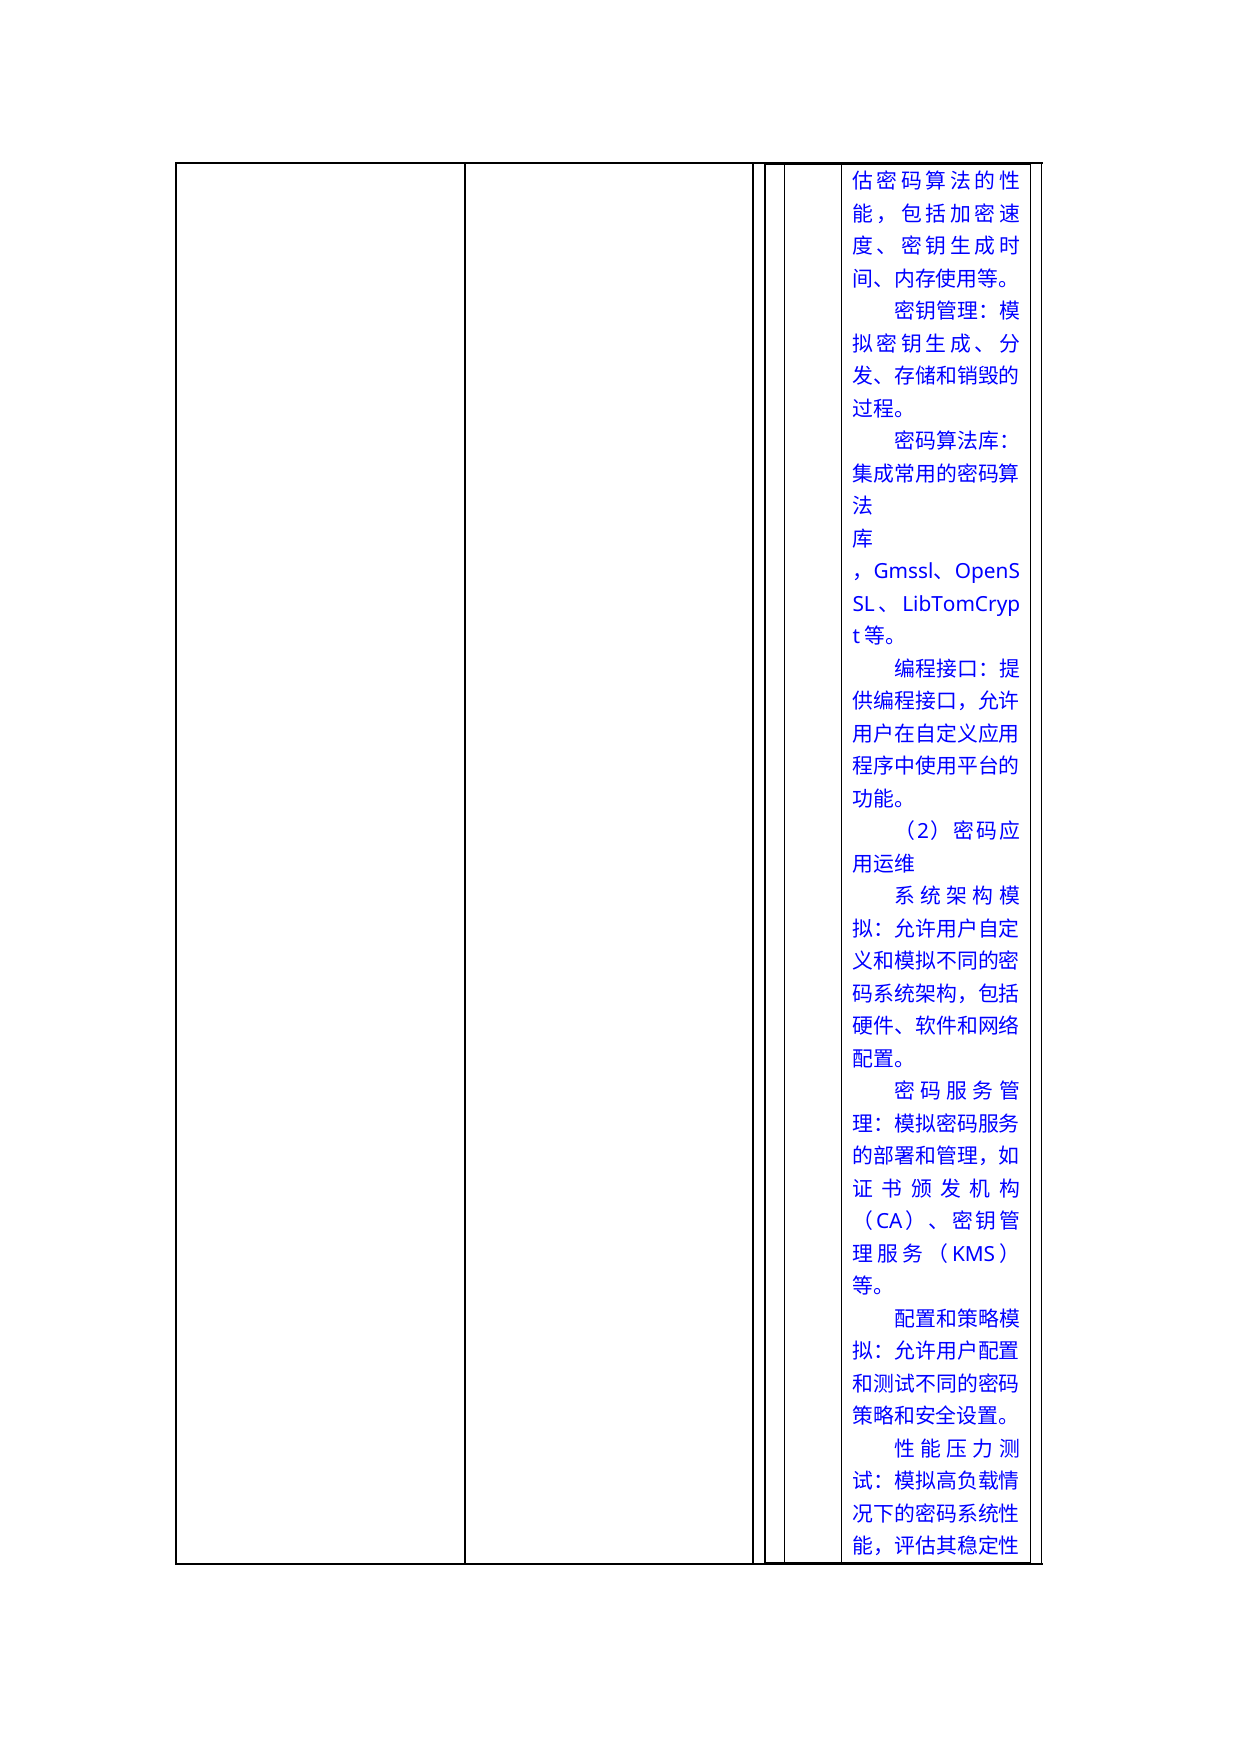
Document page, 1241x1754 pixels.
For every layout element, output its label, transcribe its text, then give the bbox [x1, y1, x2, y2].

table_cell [754, 164, 764, 1563]
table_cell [842, 165, 1030, 1562]
table_cell 1 [177, 164, 464, 1563]
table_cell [766, 165, 784, 1562]
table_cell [785, 165, 841, 1562]
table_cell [1031, 164, 1041, 1563]
table_cell [466, 164, 752, 1563]
